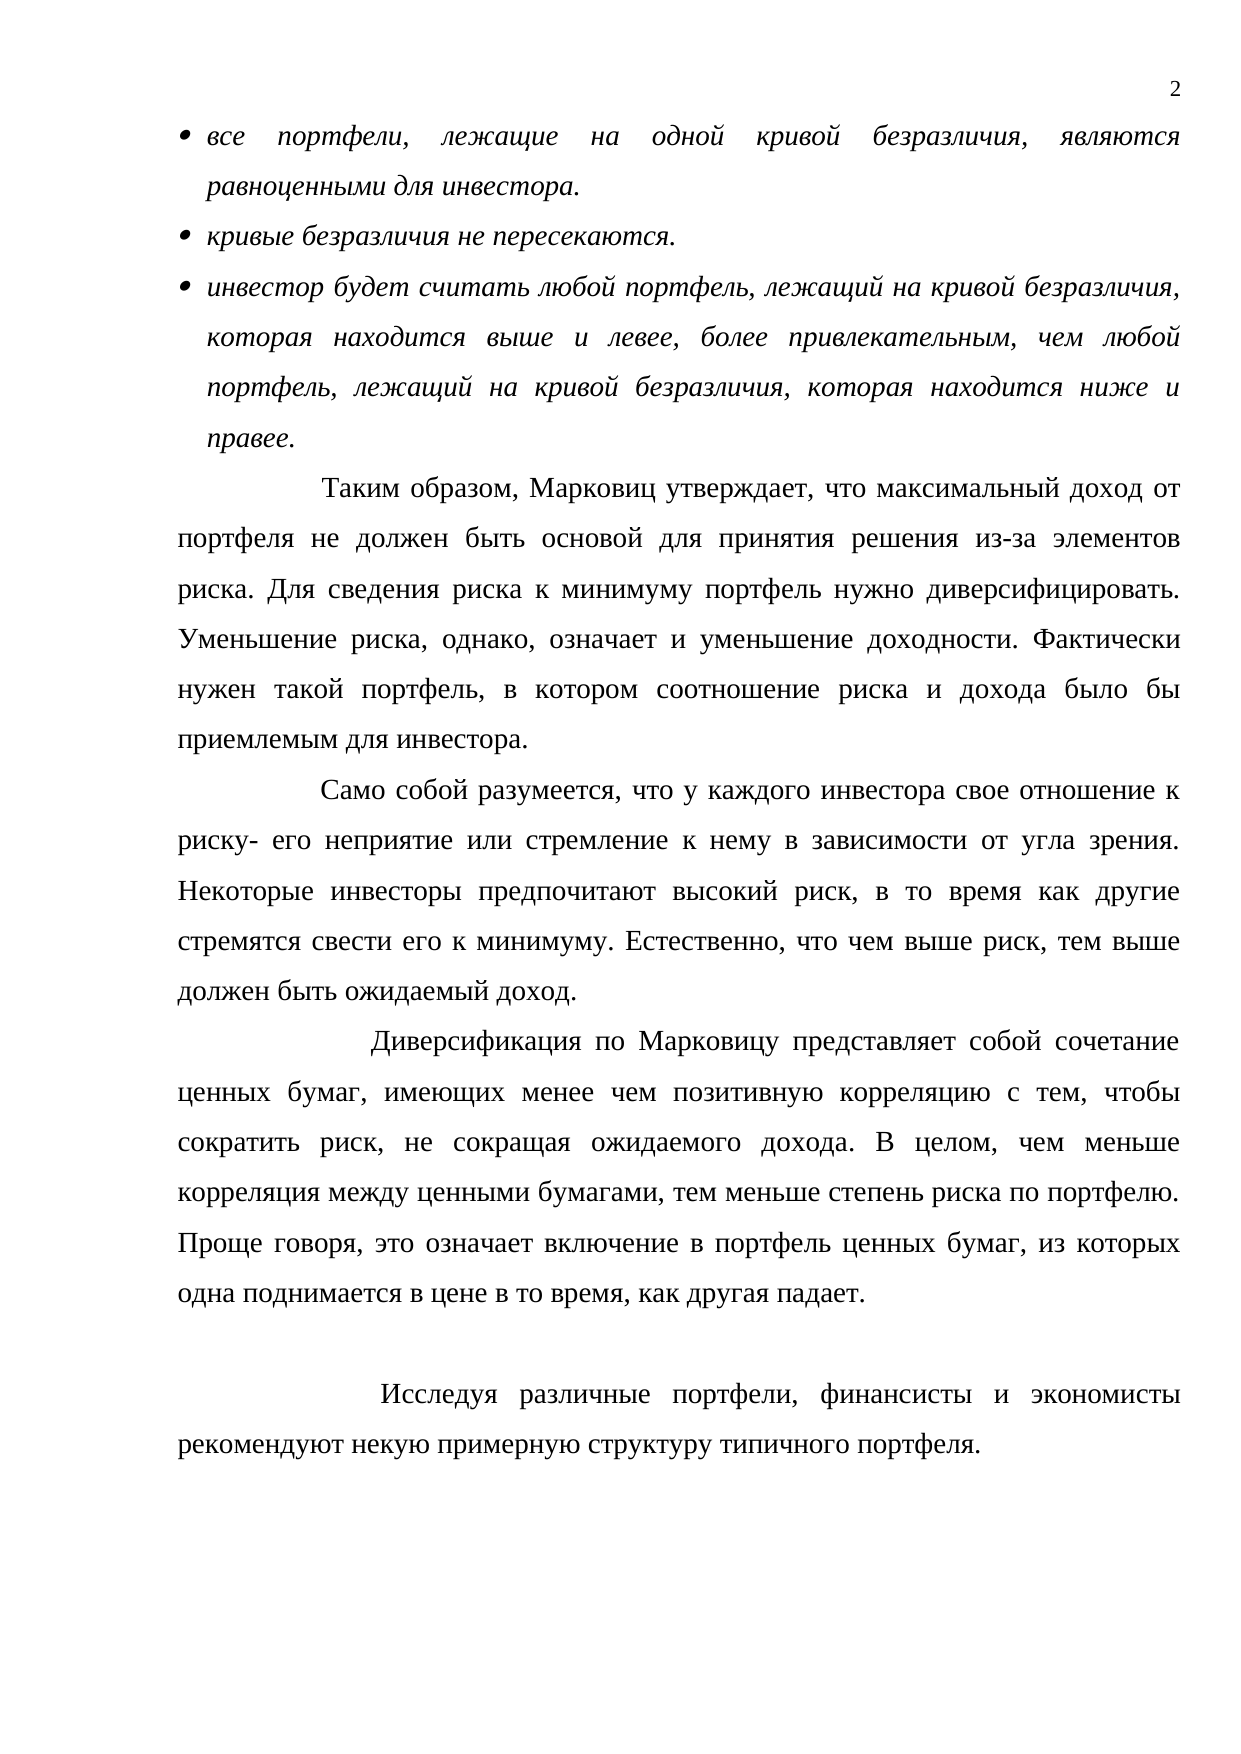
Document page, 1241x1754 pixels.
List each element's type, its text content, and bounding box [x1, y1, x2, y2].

text Таким образом, Марковиц утверждает, что максимальный доход от портфеля не должен быть основой для принятия решения из-за элементов риска. Для сведения риска к минимуму портфель нужно диверсифицировать. Уменьшение риска, однако, означает и уменьшение доходности. Фактически нужен такой портфель, в котором соотношение риска и дохода было бы приемлемым для инвестора. [177, 470, 1181, 755]
text Исследуя различные портфели, финансисты и экономисты рекомендуют некую примерную структуру типичного портфеля. [177, 1376, 1181, 1460]
list инвестор будет считать любой портфель, лежащий на кривой безразличия, которая находится выше и левее, более привлекательным, чем любой портфель, лежащий на кривой безразличия, которая находится ниже и правее. [177, 269, 1181, 453]
list все портфели, лежащие на одной кривой безразличия, являются равноценными для инвестора. [177, 118, 1181, 202]
list кривые безразличия не пересекаются. [177, 219, 1181, 252]
text Диверсификация по Марковицу представляет собой сочетание ценных бумаг, имеющих менее чем позитивную корреляцию с тем, чтобы сократить риск, не сокращая ожидаемого дохода. В целом, чем меньше корреляция между ценными бумагами, тем меньше степень риска по портфелю. Проще говоря, это означает включение в портфель ценных бумаг, из которых одна поднимается в цене в то время, как другая падает. [177, 1024, 1181, 1309]
text Само собой разумеется, что у каждого инвестора свое отношение к риску- его неприятие или стремление к нему в зависимости от угла зрения. Некоторые инвесторы предпочитают высокий риск, в то время как другие стремятся свести его к минимуму. Естественно, что чем выше риск, тем выше должен быть ожидаемый доход. [177, 772, 1181, 1007]
